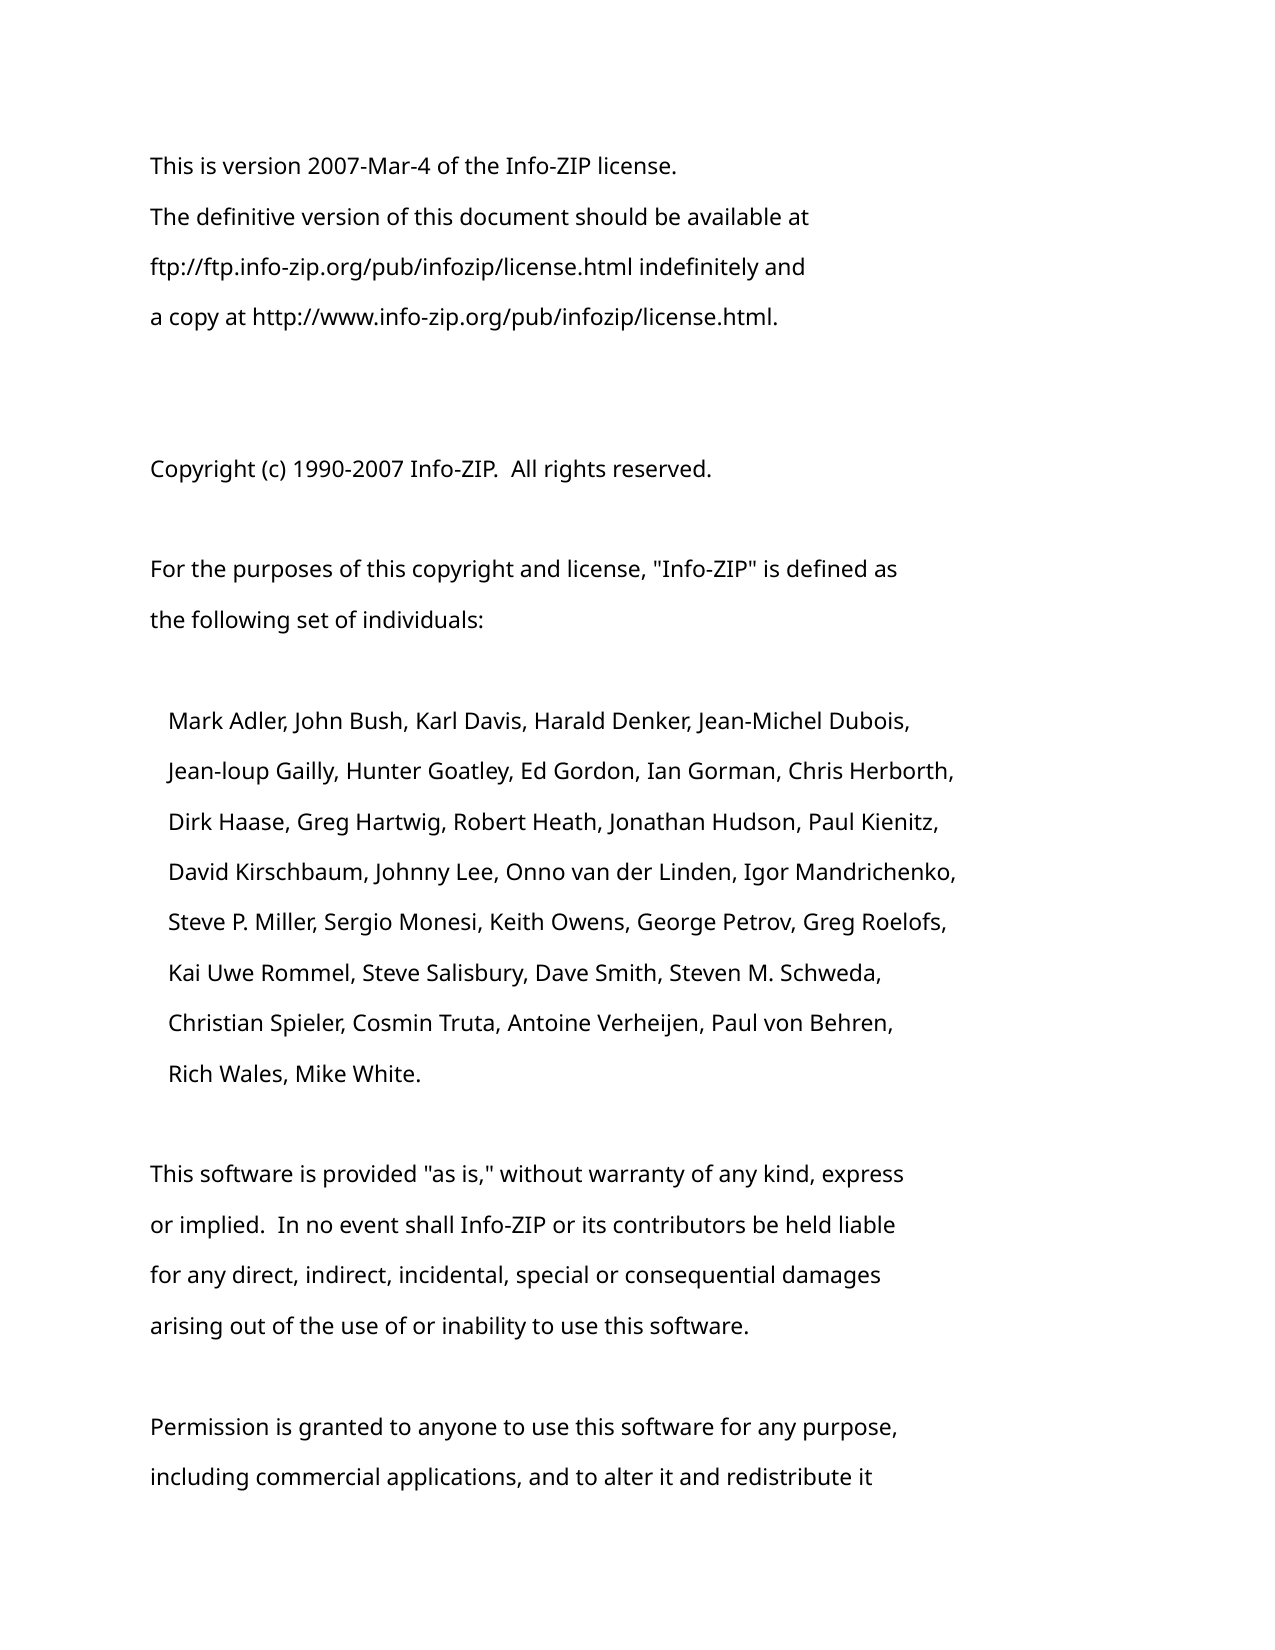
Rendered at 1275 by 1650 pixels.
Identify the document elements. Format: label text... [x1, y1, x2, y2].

text Christian Spieler, Cosmin Truta, Antoine Verheijen, Paul von Behren, [150, 1007, 1125, 1038]
text The definitive version of this document should be available at [150, 200, 1125, 232]
text David Kirschbaum, Johnny Lee, Onno van der Linden, Igor Mandrichenko, [150, 856, 1125, 887]
text the following set of individuals: [150, 604, 1125, 635]
text for any direct, indirect, incidental, special or consequential damages [150, 1259, 1125, 1290]
text arising out of the use of or inability to use this software. [150, 1309, 1125, 1341]
text Permission is granted to anyone to use this software for any purpose, [150, 1410, 1125, 1442]
text For the purposes of this copyright and license, "Info-ZIP" is defined as [150, 553, 1125, 584]
text This is version 2007-Mar-4 of the Info-ZIP license. [150, 150, 1125, 181]
text Mark Adler, John Bush, Karl Davis, Harald Denker, Jean-Michel Dubois, [150, 704, 1125, 736]
text This software is provided "as is," without warranty of any kind, express [150, 1158, 1125, 1189]
text Jean-loup Gailly, Hunter Goatley, Ed Gordon, Ian Gorman, Chris Herborth, [150, 755, 1125, 786]
text Rich Wales, Mike White. [150, 1057, 1125, 1089]
text Dirk Haase, Greg Hartwig, Robert Heath, Jonathan Hudson, Paul Kienitz, [150, 805, 1125, 837]
text ftp://ftp.info-zip.org/pub/infozip/license.html indefinitely and [150, 251, 1125, 282]
text including commercial applications, and to alter it and redistribute it [150, 1461, 1125, 1492]
text a copy at http://www.info-zip.org/pub/infozip/license.html. [150, 301, 1125, 332]
text Kai Uwe Rommel, Steve Salisbury, Dave Smith, Steven M. Schweda, [150, 957, 1125, 988]
text Copyright (c) 1990-2007 Info-ZIP. All rights reserved. [150, 452, 1125, 484]
text Steve P. Miller, Sergio Monesi, Keith Owens, George Petrov, Greg Roelofs, [150, 906, 1125, 937]
text or implied. In no event shall Info-ZIP or its contributors be held liable [150, 1209, 1125, 1240]
